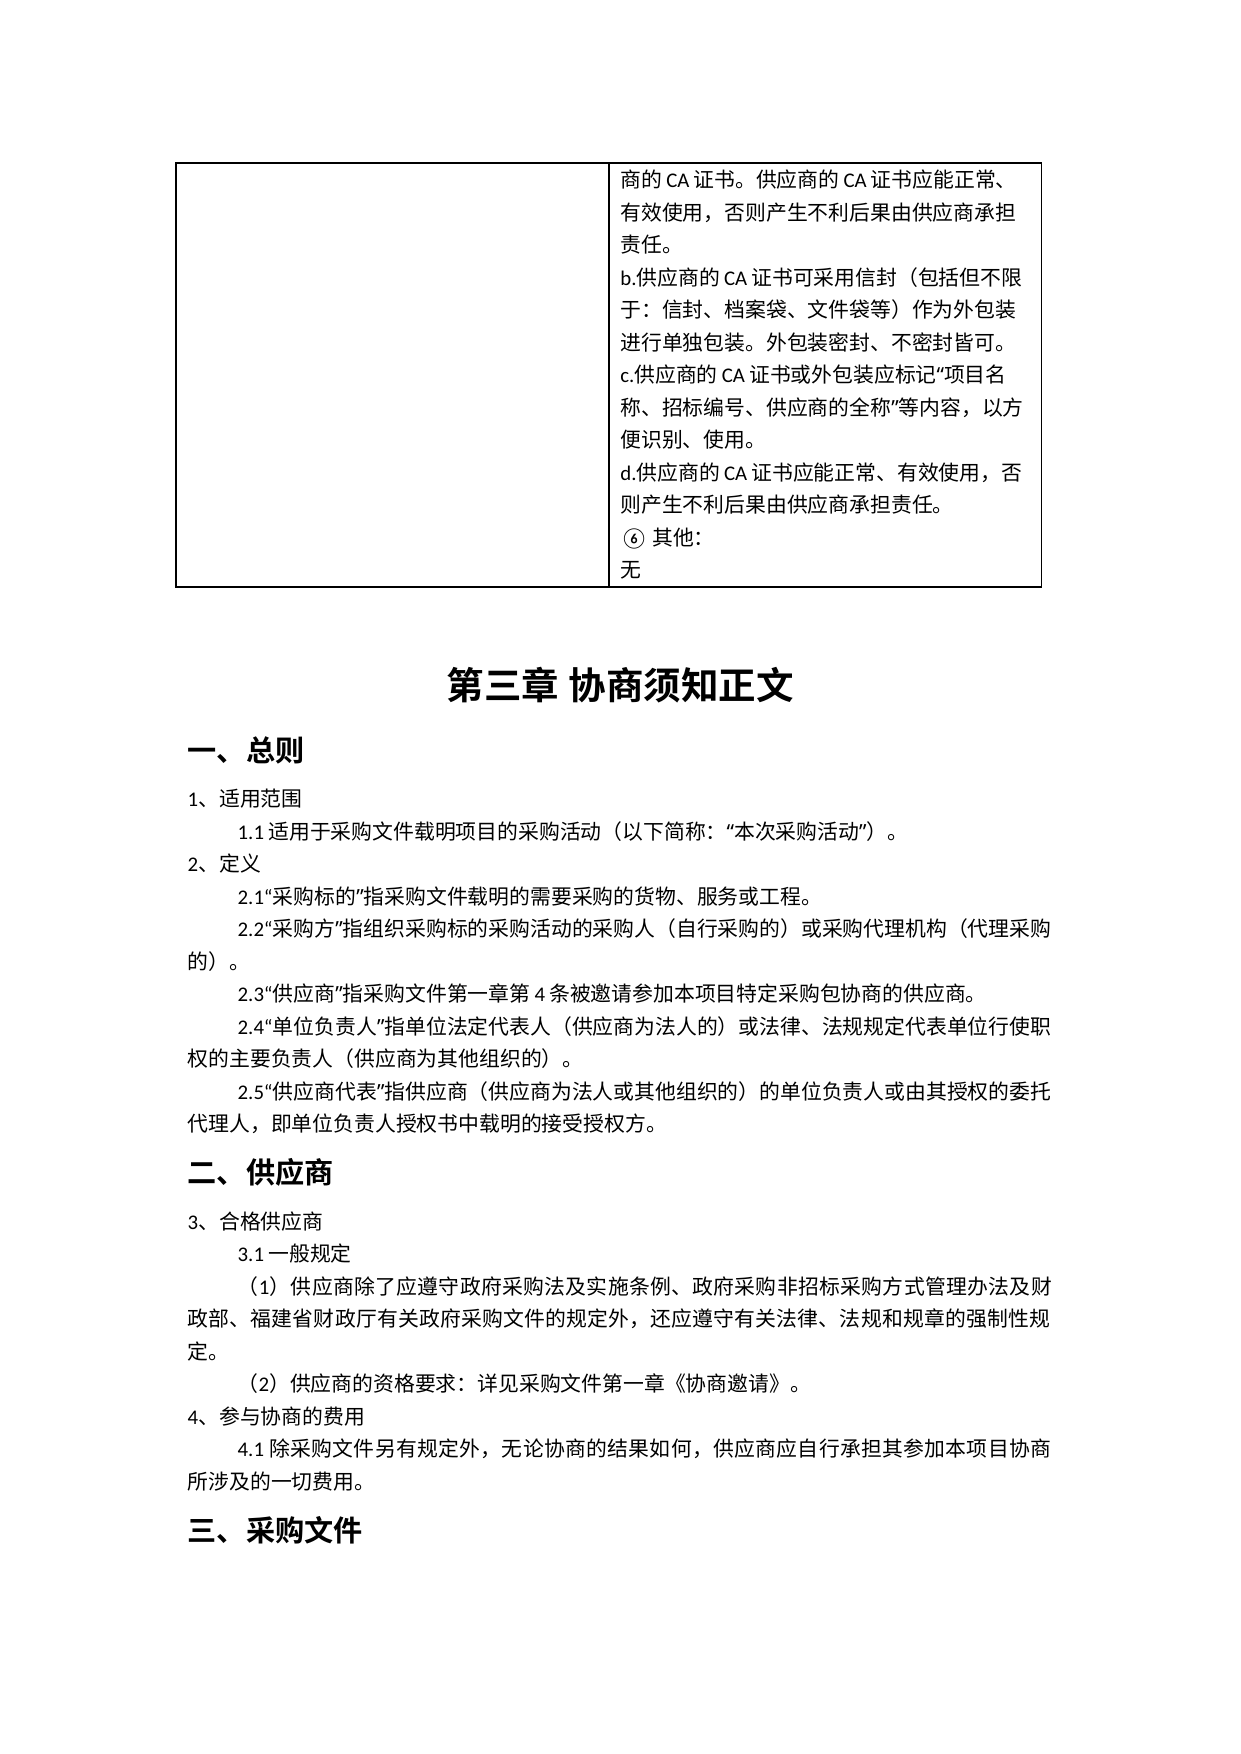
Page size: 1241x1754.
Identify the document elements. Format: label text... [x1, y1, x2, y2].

text 4、参与协商的费用 [187, 1400, 1053, 1433]
text 1.1适用于采购文件载明项目的采购活动（以下简称：“本次采购活动”）。 [187, 815, 1053, 848]
text 一、总则 [187, 718, 1053, 783]
text 二、供应商 [187, 1140, 1053, 1205]
text 2.1“采购标的”指采购文件载明的需要采购的货物、服务或工程。 [187, 880, 1053, 913]
table_cell 1 [177, 164, 608, 586]
text 2.5“供应商代表”指供应商（供应商为法人或其他组织的）的单位负责人或由其授权的委托代理人，即单位负责人授权书中载明的接受授权方。 [187, 1075, 1053, 1140]
text 2.2“采购方”指组织采购标的采购活动的采购人（自行采购的）或采购代理机构（代理采购的）。 [187, 913, 1053, 978]
text 4.1 除采购文件另有规定外，无论协商的结果如何，供应商应自行承担其参加本项目协商所涉及的一切费用。 [187, 1433, 1053, 1498]
text 1、适用范围 [187, 783, 1053, 815]
text 2、定义 [187, 848, 1053, 880]
text 三、采购文件 [187, 1498, 1053, 1563]
text 2.4“单位负责人”指单位法定代表人（供应商为法人的）或法律、法规规定代表单位行使职权的主要负责人（供应商为其他组织的）。 [187, 1010, 1053, 1075]
text 3.1一般规定 [187, 1238, 1053, 1270]
text （1）供应商除了应遵守政府采购法及实施条例、政府采购非招标采购方式管理办法及财政部、福建省财政厅有关政府采购文件的规定外，还应遵守有关法律、法规和规章的强制性规定。 [187, 1270, 1053, 1368]
text 3、合格供应商 [187, 1205, 1053, 1238]
text 2.3“供应商”指采购文件第一章第4条被邀请参加本项目特定采购包协商的供应商。 [187, 978, 1053, 1010]
text 第三章 协商须知正文 [187, 653, 1053, 718]
text （2）供应商的资格要求：详见采购文件第一章《协商邀请》。 [187, 1368, 1053, 1400]
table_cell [610, 164, 1041, 586]
